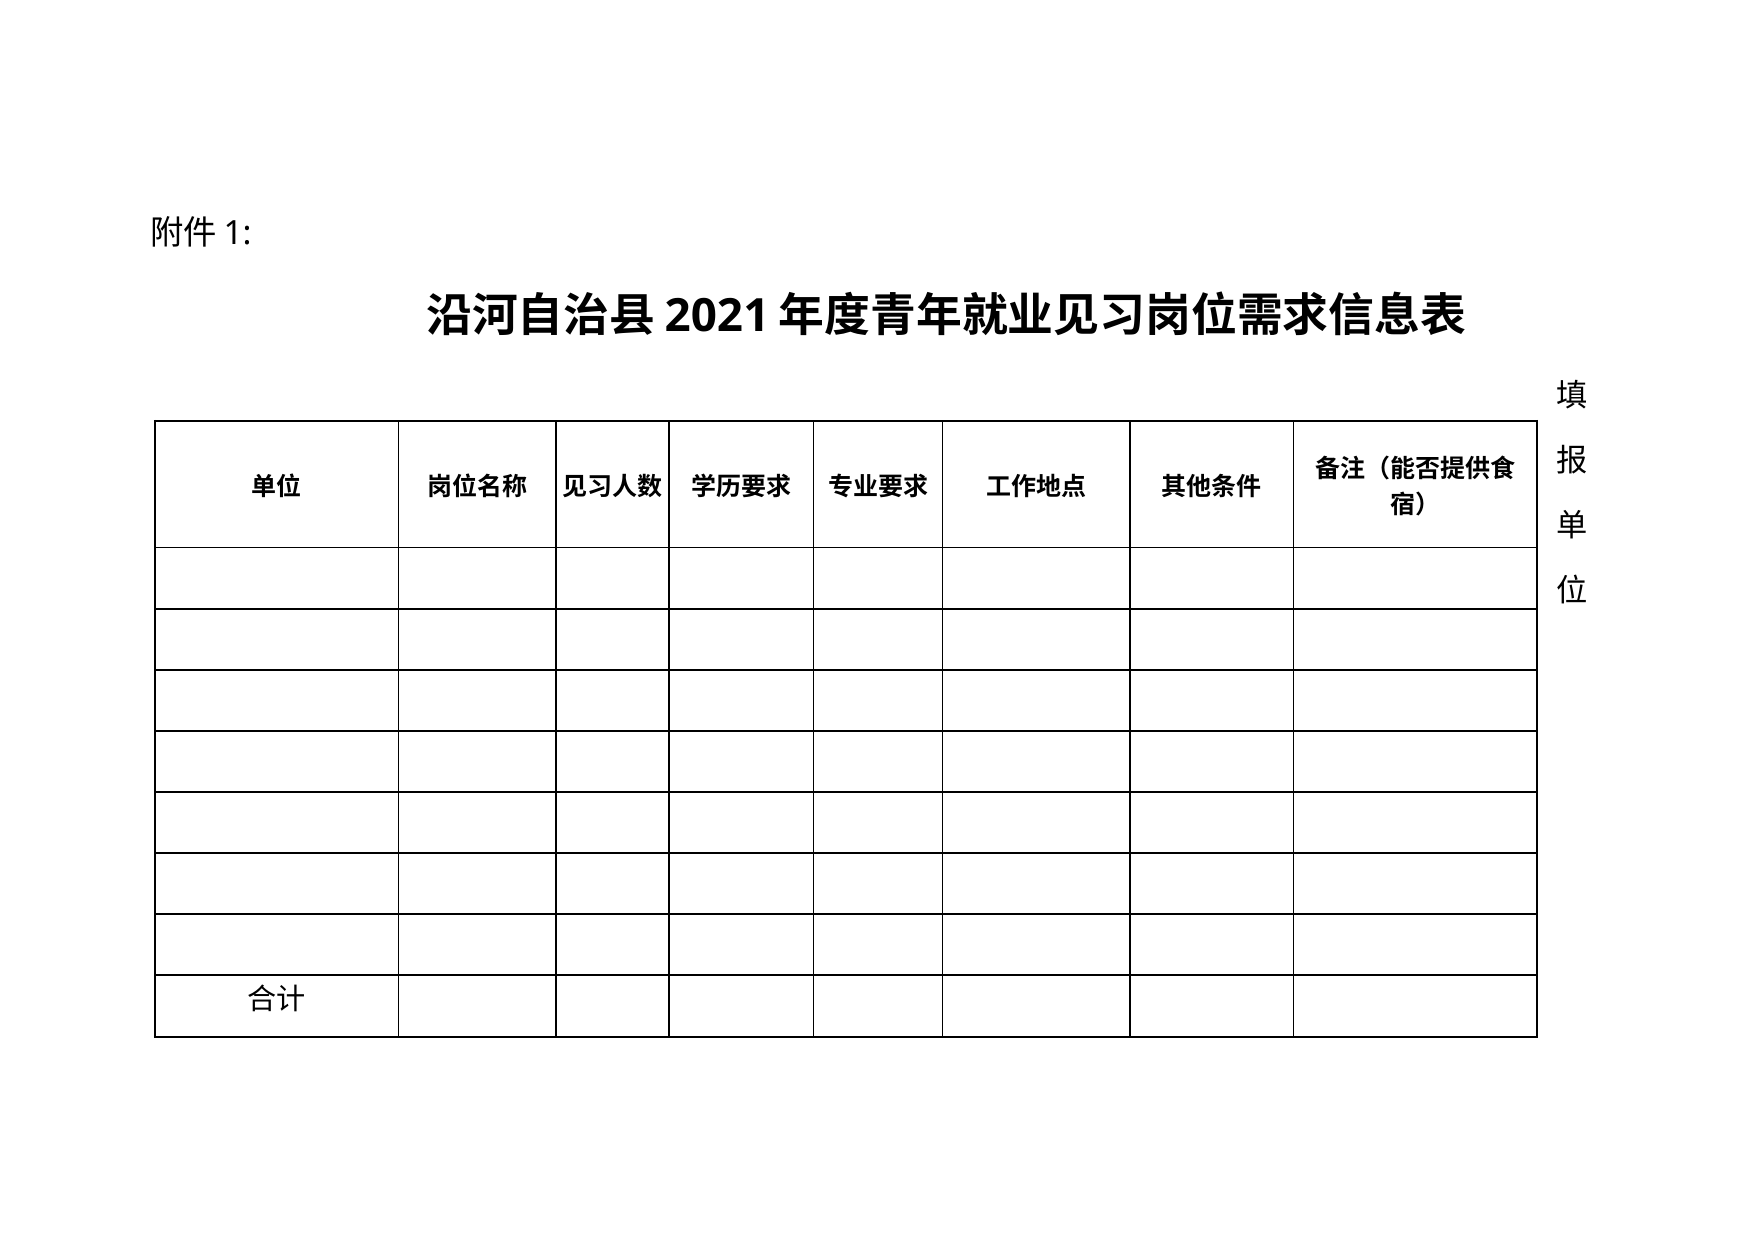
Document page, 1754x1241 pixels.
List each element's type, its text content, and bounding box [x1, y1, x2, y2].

table_cell [156, 854, 398, 913]
table_cell [1294, 976, 1536, 1036]
table_cell 合计 [156, 976, 398, 1036]
table_cell [557, 793, 668, 852]
table_cell [1294, 610, 1536, 669]
table_header 岗位名称 [399, 422, 555, 547]
table_header 见习人数 [557, 422, 668, 547]
table_cell [156, 915, 398, 974]
table_cell [399, 793, 555, 852]
table_cell [943, 671, 1129, 730]
table_cell [156, 610, 398, 669]
table_header 其他条件 [1131, 422, 1293, 547]
table_cell [557, 610, 668, 669]
table_cell [943, 854, 1129, 913]
table_cell [557, 915, 668, 974]
table_header 工作地点 [943, 422, 1129, 547]
table_cell [399, 610, 555, 669]
table_cell [557, 976, 668, 1036]
table_cell [1294, 915, 1536, 974]
table_header 专业要求 [814, 422, 942, 547]
table_header 单位 [156, 422, 398, 547]
table_cell [814, 976, 942, 1036]
table_cell [670, 976, 813, 1036]
table_cell [943, 793, 1129, 852]
table_cell [943, 915, 1129, 974]
table_cell [1294, 732, 1536, 791]
table_cell [1131, 671, 1293, 730]
table_cell [399, 732, 555, 791]
table_cell [814, 793, 942, 852]
table_cell [557, 732, 668, 791]
table_cell [943, 732, 1129, 791]
table_cell [1131, 976, 1293, 1036]
table_cell [399, 671, 555, 730]
table_header 学历要求 [670, 422, 813, 547]
table_cell [943, 610, 1129, 669]
table_cell [814, 610, 942, 669]
table_cell [156, 548, 398, 608]
table_cell [1131, 548, 1293, 608]
table_cell [1131, 915, 1293, 974]
table_cell [670, 548, 813, 608]
table_cell [156, 732, 398, 791]
table_cell [557, 548, 668, 608]
table_cell [1294, 548, 1536, 608]
table_cell [670, 854, 813, 913]
table_cell [814, 732, 942, 791]
table_cell [399, 915, 555, 974]
table_cell [1294, 671, 1536, 730]
table_cell [557, 854, 668, 913]
table_cell [814, 854, 942, 913]
table_cell [399, 548, 555, 608]
table_cell [156, 671, 398, 730]
table_cell [670, 732, 813, 791]
text 附件1: [150, 198, 1604, 263]
table_cell [814, 915, 942, 974]
table_cell [943, 976, 1129, 1036]
table_cell [1131, 610, 1293, 669]
table_cell [1294, 793, 1536, 852]
text 填报单位：（盖章） 单位负责人签字: 联系人： 电话： [150, 360, 1604, 620]
table_cell [814, 548, 942, 608]
table_cell [670, 793, 813, 852]
table_cell [943, 548, 1129, 608]
table_cell [814, 671, 942, 730]
table_cell [1131, 732, 1293, 791]
table_cell [670, 671, 813, 730]
table_cell [1131, 793, 1293, 852]
table_cell [670, 610, 813, 669]
table_cell [399, 976, 555, 1036]
table_cell [399, 854, 555, 913]
table_cell [156, 793, 398, 852]
table_cell [1294, 854, 1536, 913]
table_cell [1131, 854, 1293, 913]
table_cell [670, 915, 813, 974]
table_header 备注（能否提供食宿） [1294, 422, 1536, 547]
text 沿河自治县2021年度青年就业见习岗位需求信息表 [150, 263, 1604, 360]
table_cell [557, 671, 668, 730]
